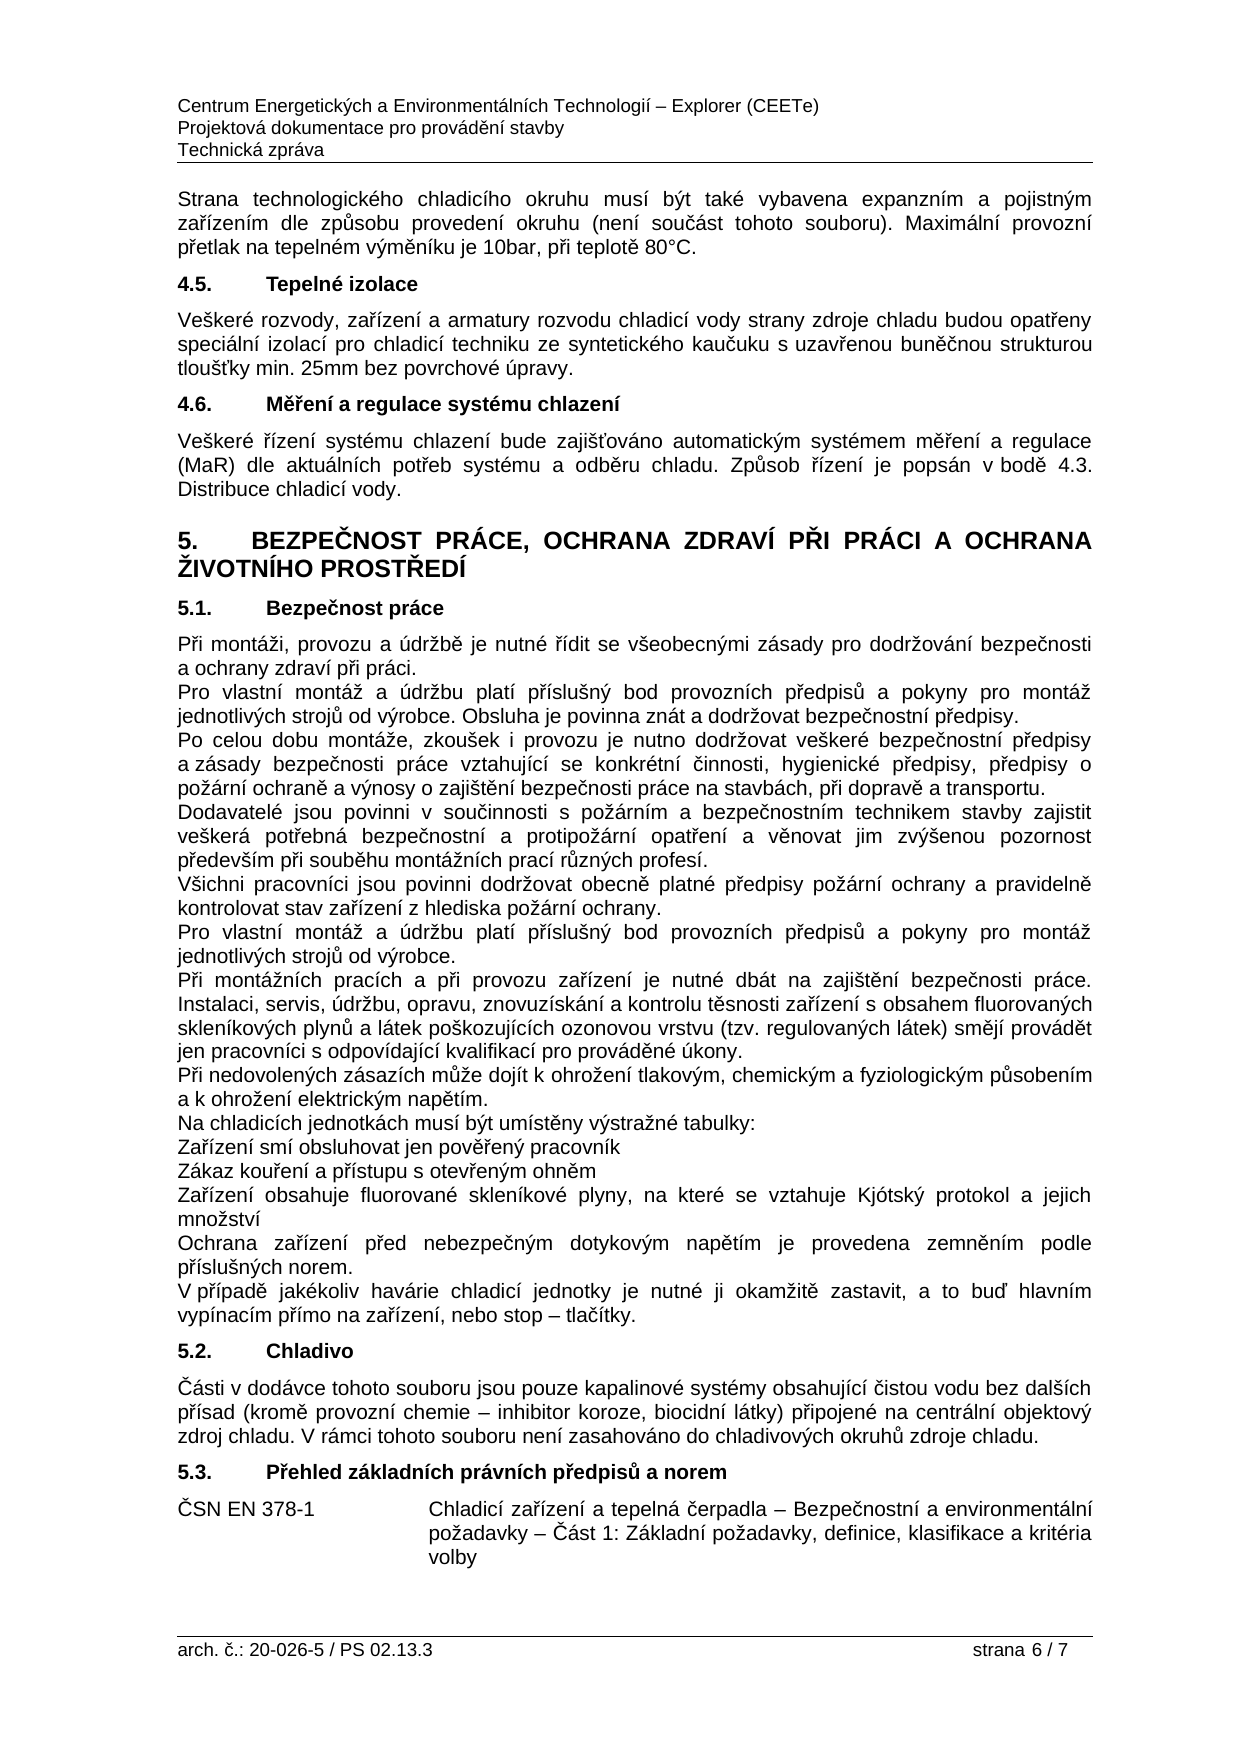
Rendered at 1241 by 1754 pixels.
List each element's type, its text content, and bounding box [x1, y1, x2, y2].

text Dodavatelé jsou povinni v součinnosti s požárním a bezpečnostním technikem stavby zajistit veškerá potřebná bezpečnostní a protipožární opatření a věnovat jim zvýšenou pozornost především při souběhu montážních prací různých profesí. [177, 800, 1093, 872]
text Při montážních pracích a při provozu zařízení je nutné dbát na zajištění bezpečnosti práce. Instalaci, servis, údržbu, opravu, znovuzískání a kontrolu těsnosti zařízení s obsahem fluorovaných skleníkových plynů a látek poškozujících ozonovou vrstvu (tzv. regulovaných látek) smějí provádět jen pracovníci s odpovídající kvalifikací pro prováděné úkony. [177, 967, 1093, 1063]
text Veškeré rozvody, zařízení a armatury rozvodu chladicí vody strany zdroje chladu budou opatřeny speciální izolací pro chladicí techniku ze syntetického kaučuku s uzavřenou buněčnou strukturou tloušťky min. 25mm bez povrchové úpravy. [177, 308, 1093, 380]
subtitle 5.3. Přehled základních právních předpisů a norem [177, 1460, 1093, 1484]
text Pro vlastní montáž a údržbu platí příslušný bod provozních předpisů a pokyny pro montáž jednotlivých strojů od výrobce. Obsluha je povinna znát a dodržovat bezpečnostní předpisy. [177, 680, 1093, 728]
text Při nedovolených zásazích může dojít k ohrožení tlakovým, chemickým a fyziologickým působením a k ohrožení elektrickým napětím. [177, 1063, 1093, 1111]
subtitle BEZPEČNOST PRÁCE, OCHRANA ZDRAVÍ PŘI PRÁCI A OCHRANA ŽIVOTNÍHO PROSTŘEDÍ [177, 526, 1093, 583]
text Strana technologického chladicího okruhu musí být také vybavena expanzním a pojistným zařízením dle způsobu provedení okruhu (není součást tohoto souboru). Maximální provozní přetlak na tepelném výměníku je 10bar, při teplotě 80°C. [177, 187, 1093, 259]
text Zařízení smí obsluhovat jen pověřený pracovník [177, 1135, 1093, 1159]
subtitle 5.2. Chladivo [177, 1339, 1093, 1363]
text Ochrana zařízení před nebezpečným dotykovým napětím je provedena zemněním podle příslušných norem. [177, 1231, 1093, 1279]
text Na chladicích jednotkách musí být umístěny výstražné tabulky: [177, 1111, 1093, 1135]
text Části v dodávce tohoto souboru jsou pouze kapalinové systémy obsahující čistou vodu bez dalších přísad (kromě provozní chemie – inhibitor koroze, biocidní látky) připojené na centrální objektový zdroj chladu. V rámci tohoto souboru není zasahováno do chladivových okruhů zdroje chladu. [177, 1376, 1093, 1448]
subtitle 4.6. Měření a regulace systému chlazení [177, 392, 1093, 416]
text Všichni pracovníci jsou povinni dodržovat obecně platné předpisy požární ochrany a pravidelně kontrolovat stav zařízení z hlediska požární ochrany. [177, 872, 1093, 919]
text V případě jakékoliv havárie chladicí jednotky je nutné ji okamžitě zastavit, a to buď hlavním vypínacím přímo na zařízení, nebo stop – tlačítky. [177, 1279, 1093, 1327]
subtitle 4.5. Tepelné izolace [177, 271, 1093, 295]
subtitle 5.1. Bezpečnost práce [177, 596, 1093, 619]
text Pro vlastní montáž a údržbu platí příslušný bod provozních předpisů a pokyny pro montáž jednotlivých strojů od výrobce. [177, 919, 1093, 967]
text Po celou dobu montáže, zkoušek i provozu je nutno dodržovat veškeré bezpečnostní předpisy a zásady bezpečnosti práce vztahující se konkrétní činnosti, hygienické předpisy, předpisy o požární ochraně a výnosy o zajištění bezpečnosti práce na stavbách, při dopravě a transportu. [177, 728, 1093, 800]
text Veškeré řízení systému chlazení bude zajišťováno automatickým systémem měření a regulace (MaR) dle aktuálních potřeb systému a odběru chladu. Způsob řízení je popsán v bodě 4.3. Distribuce chladicí vody. [177, 429, 1093, 501]
text Zařízení obsahuje fluorované skleníkové plyny, na které se vztahuje Kjótský protokol a jejich množství [177, 1183, 1093, 1231]
text Zákaz kouření a přístupu s otevřeným ohněm [177, 1159, 1093, 1183]
text Při montáži, provozu a údržbě je nutné řídit se všeobecnými zásady pro dodržování bezpečnosti a ochrany zdraví při práci. [177, 632, 1093, 680]
text ČSN EN 378-1 Chladicí zařízení a tepelná čerpadla – Bezpečnostní a environmentální požadavky – Část 1: Základní požadavky, definice, klasifikace a kritéria volby [177, 1497, 1093, 1568]
